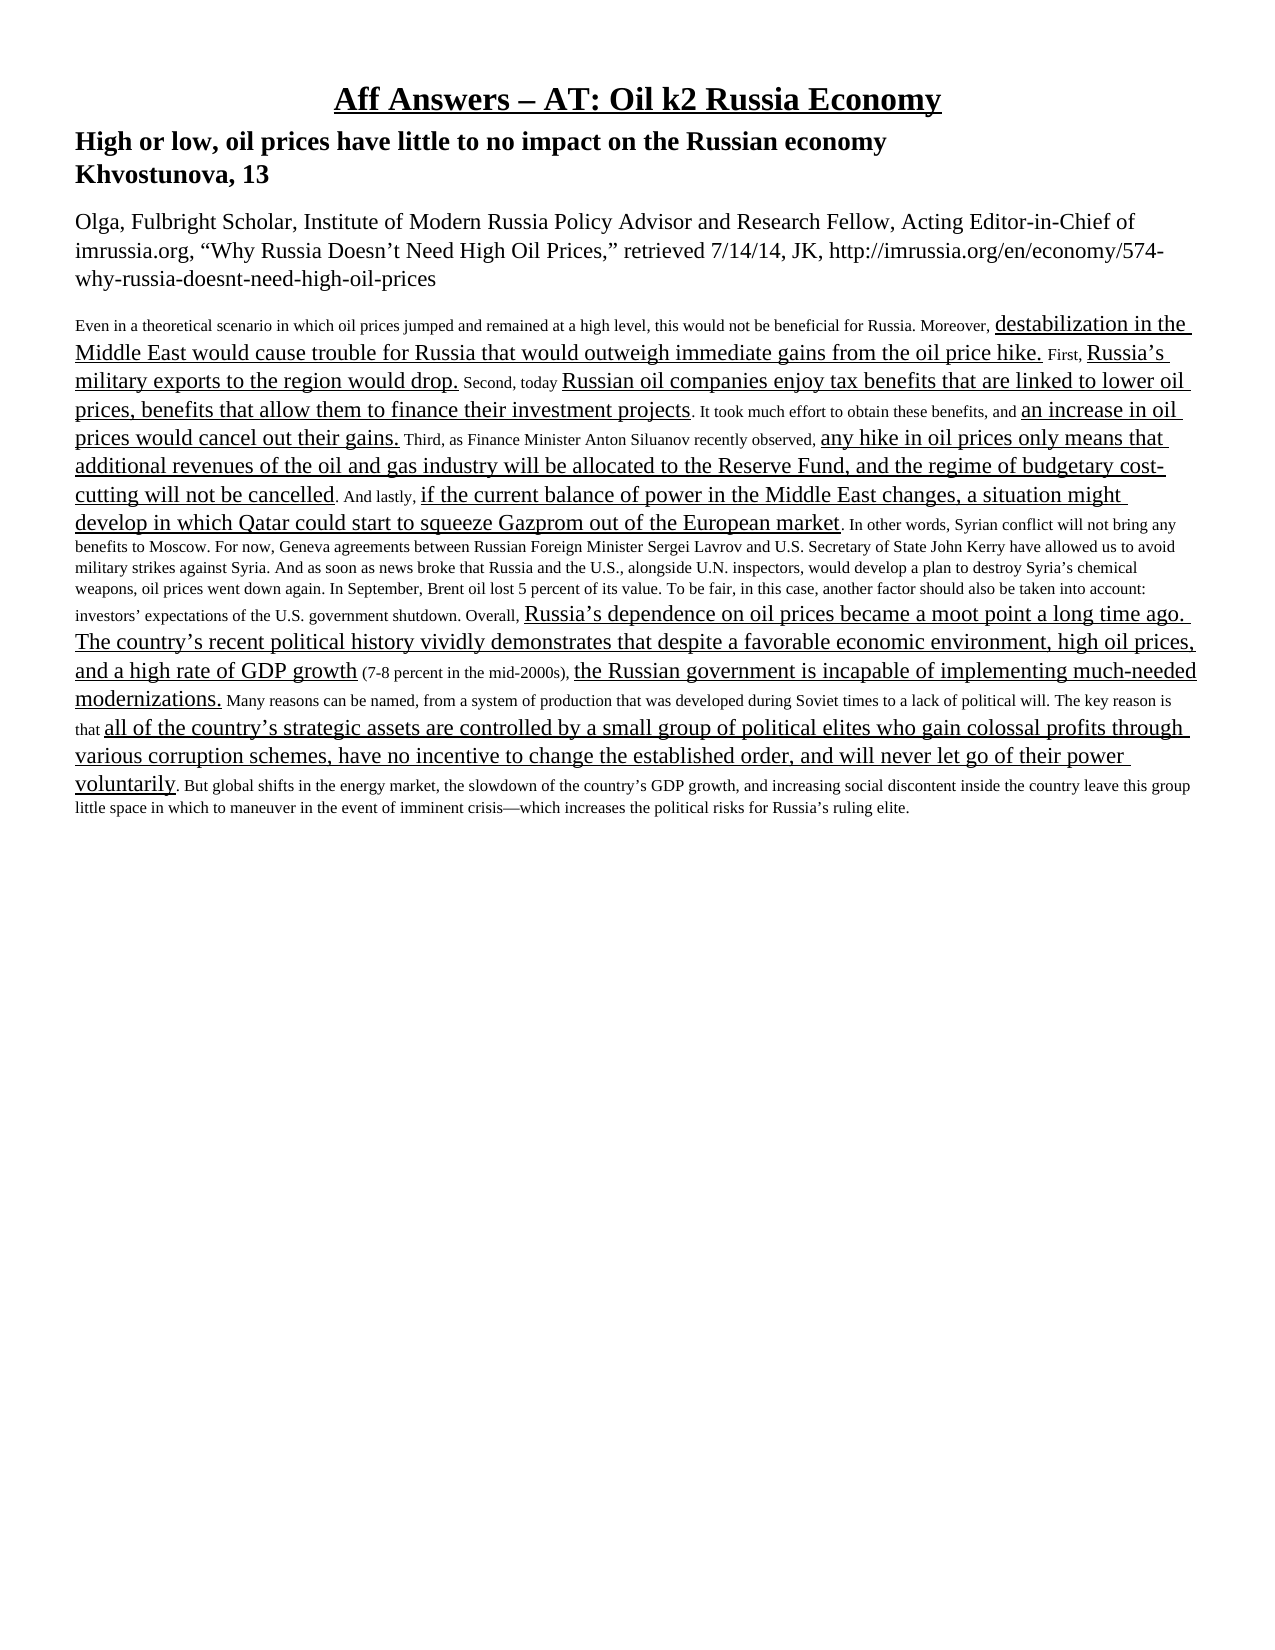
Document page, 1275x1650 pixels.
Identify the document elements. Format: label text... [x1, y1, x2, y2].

subtitle High or low, oil prices have little to no impact on the Russian economy [75, 125, 1200, 156]
subtitle Aff Answers – AT: Oil k2 Russia Economy [75, 79, 1200, 117]
text Even in a theoretical scenario in which oil prices jumped and remained at a high level, this would not be beneficial for Russia. Moreover, destabilization in the Middle East would cause trouble for Russia that would outweigh immediate gains from the oil price hike. First, Russia’s military exports to the region would drop. Second, today Russian oil companies enjoy tax benefits that are linked to lower oil prices, benefits that allow them to finance their investment projects. It took much effort to obtain these benefits, and an increase in oil prices would cancel out their gains. Third, as Finance Minister Anton Siluanov recently observed, any hike in oil prices only means that additional revenues of the oil and gas industry will be allocated to the Reserve Fund, and the regime of budgetary cost-cutting will not be cancelled. And lastly, if the current balance of power in the Middle East changes, a situation might develop in which Qatar could start to squeeze Gazprom out of the European market. In other words, Syrian conflict will not bring any benefits to Moscow. For now, Geneva agreements between Russian Foreign Minister Sergei Lavrov and U.S. Secretary of State John Kerry have allowed us to avoid military strikes against Syria. And as soon as news broke that Russia and the U.S., alongside U.N. inspectors, would develop a plan to destroy Syria’s chemical weapons, oil prices went down again. In September, Brent oil lost 5 percent of its value. To be fair, in this case, another factor should also be taken into account: investors’ expectations of the U.S. government shutdown. Overall, Russia’s dependence on oil prices became a moot point a long time ago. The country’s recent political history vividly demonstrates that despite a favorable economic environment, high oil prices, and a high rate of GDP growth (7-8 percent in the mid-2000s), the Russian government is incapable of implementing much-needed modernizations. Many reasons can be named, from a system of production that was developed during Soviet times to a lack of political will. The key reason is that all of the country’s strategic assets are controlled by a small group of political elites who gain colossal profits through various corruption schemes, have no incentive to change the established order, and will never let go of their power voluntarily. But global shifts in the energy market, the slowdown of the country’s GDP growth, and increasing social discontent inside the country leave this group little space in which to maneuver in the event of imminent crisis—which increases the political risks for Russia’s ruling elite. [75, 310, 1200, 817]
text Khvostunova, 13 [75, 158, 1200, 189]
text Olga, Fulbright Scholar, Institute of Modern Russia Policy Advisor and Research Fellow, Acting Editor-in-Chief of imrussia.org, “Why Russia Doesn’t Need High Oil Prices,” retrieved 7/14/14, JK, http://imrussia.org/en/economy/574-why-russia-doesnt-need-high-oil-prices [75, 208, 1200, 292]
